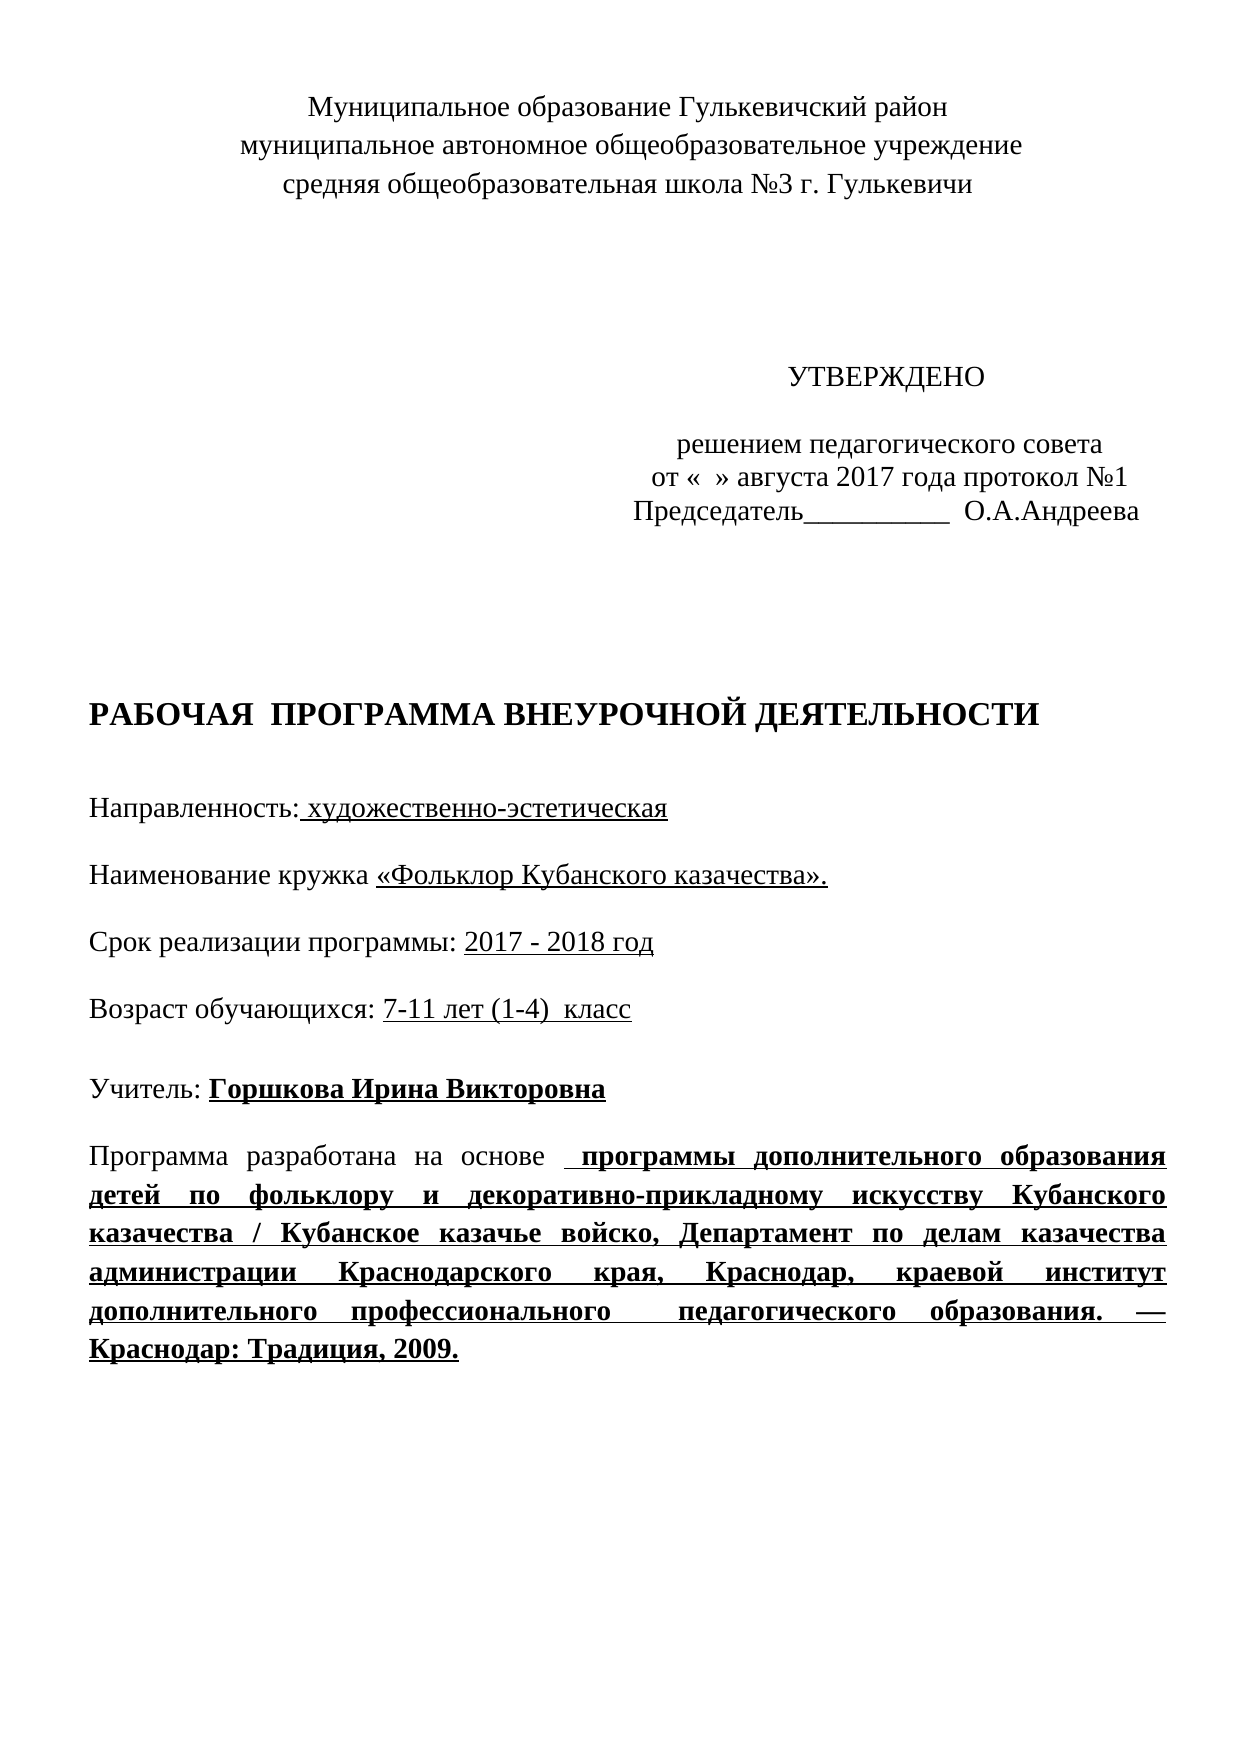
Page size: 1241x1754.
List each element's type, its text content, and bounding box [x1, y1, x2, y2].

text Муниципальное образование Гулькевичский район [89, 89, 1167, 122]
text Программа разработана на основе программы дополнительного образования детей по фольклору и декоративно-прикладному искусству Кубанского казачества / Кубанское казачье войско, Департамент по делам казачества администрации Краснодарского края, Краснодар, краевой институт дополнительного профессионального педагогического образования. — Краснодар: Традиция, 2009. [89, 1138, 1167, 1206]
text муниципальное автономное общеобразовательное учреждение [89, 127, 1167, 161]
text Председатель__________ О.А.Андреева [606, 493, 1167, 526]
text Программа разработана на основе программы дополнительного образования детей по фольклору и декоративно-прикладному искусству Кубанского казачества / Кубанское казачье войско, Департамент по делам казачества администрации Краснодарского края, Краснодар, краевой институт дополнительного профессионального педагогического образования. — Краснодар: Традиция, 2009. [89, 1285, 1167, 1365]
text Программа разработана на основе программы дополнительного образования детей по фольклору и декоративно-прикладному искусству Кубанского казачества / Кубанское казачье войско, Департамент по делам казачества администрации Краснодарского края, Краснодар, краевой институт дополнительного профессионального педагогического образования. — Краснодар: Традиция, 2009. [89, 1246, 1167, 1283]
text от « » августа 2017 года протокол №1 [606, 459, 1167, 493]
text УТВЕРЖДЕНО [606, 359, 1167, 392]
text Возраст обучающихся: 7-11 лет (1-4) класс [89, 992, 1167, 1025]
text Программа разработана на основе программы дополнительного образования детей по фольклору и декоративно-прикладному искусству Кубанского казачества / Кубанское казачье войско, Департамент по делам казачества администрации Краснодарского края, Краснодар, краевой институт дополнительного профессионального педагогического образования. — Краснодар: Традиция, 2009. [89, 1208, 1167, 1245]
text средняя общеобразовательная школа №3 г. Гулькевичи [89, 166, 1167, 199]
text решением педагогического совета [606, 426, 1167, 459]
text Срок реализации программы: 2017 - 2018 год [89, 924, 1167, 958]
text РАБОЧАЯ ПРОГРАММА ВНЕУРОЧНОЙ ДЕЯТЕЛЬНОСТИ [89, 694, 1167, 733]
text Наименование кружка «Фольклор Кубанского казачества». [89, 857, 1167, 891]
text Учитель: Горшкова Ирина Викторовна [89, 1071, 1167, 1105]
text Направленность: художественно-эстетическая [89, 790, 1167, 824]
